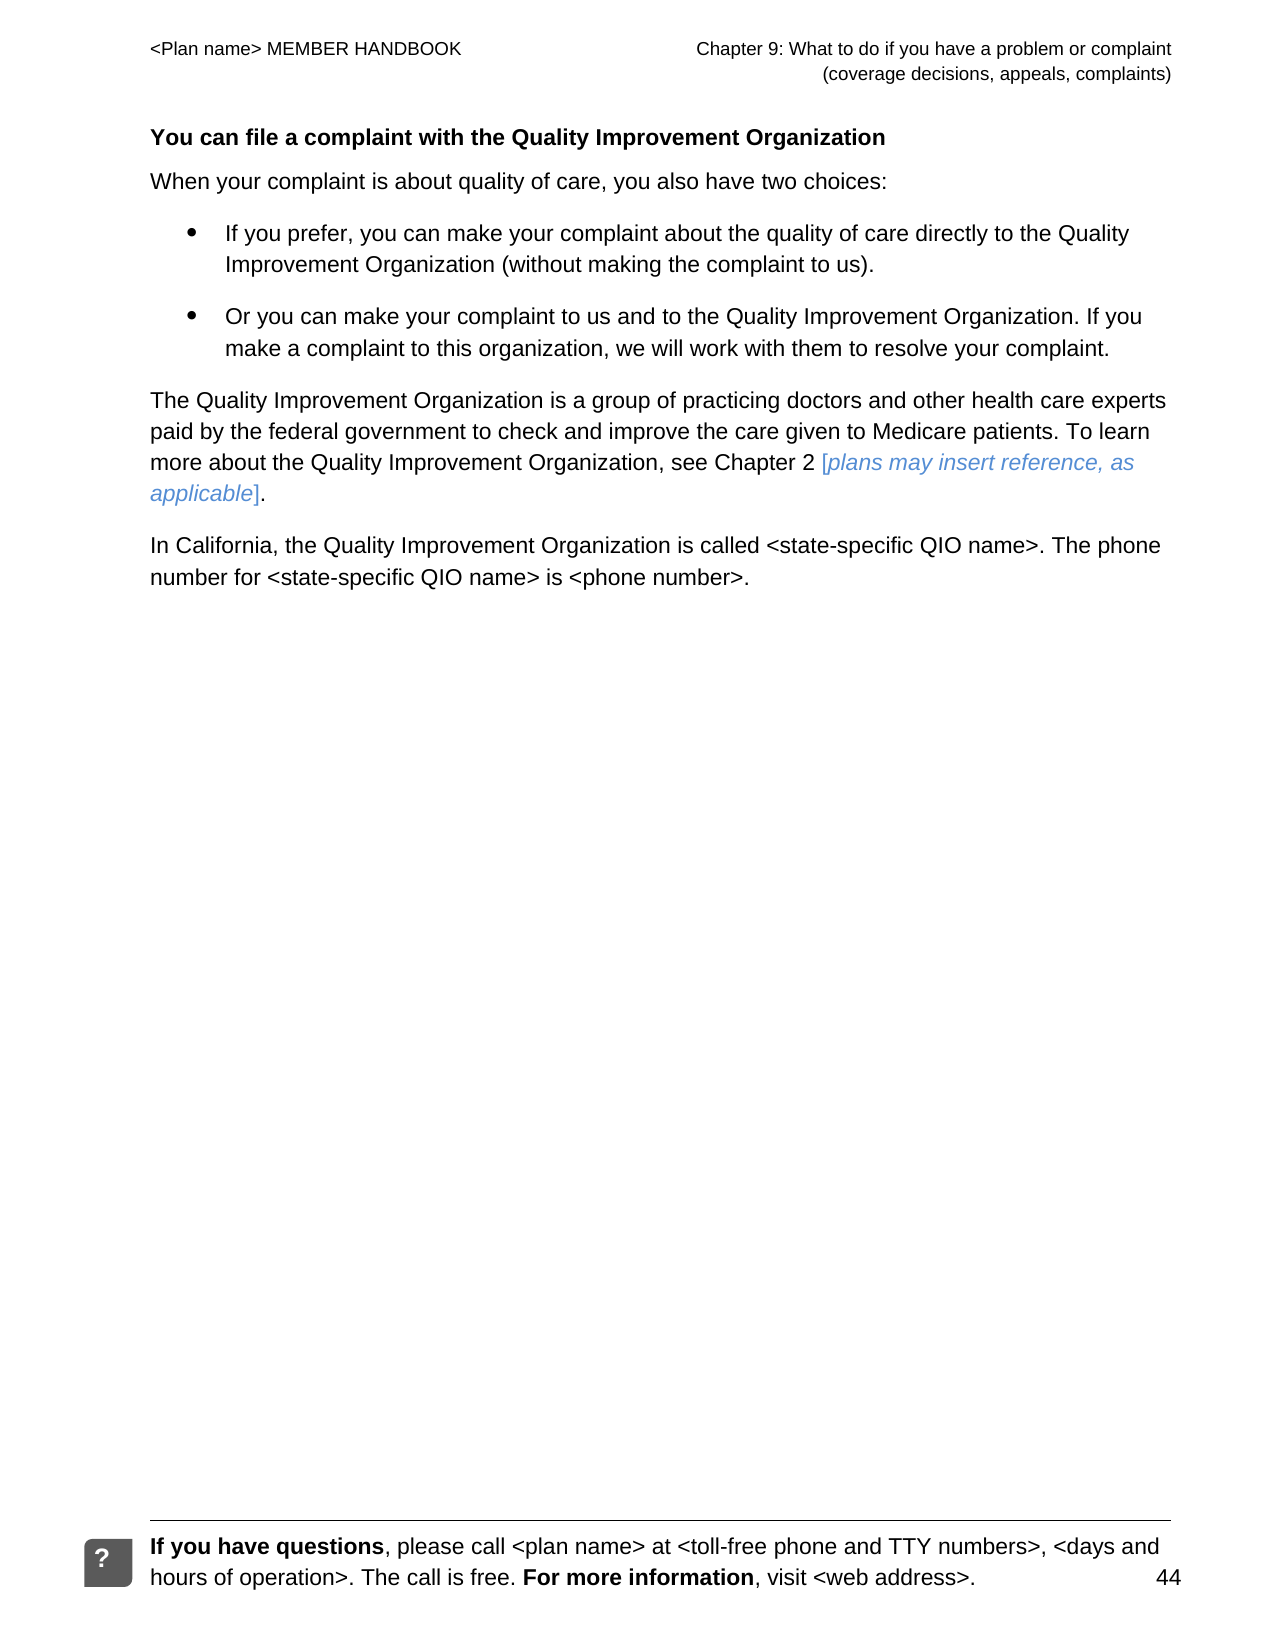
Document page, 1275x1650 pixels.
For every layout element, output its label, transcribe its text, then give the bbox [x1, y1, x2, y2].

list In California, the Quality Improvement Organization is called <state-specific QIO name>. The phone number for <state-specific QIO name> is <phone number>. [150, 529, 1171, 591]
list If you prefer, you can make your complaint about the quality of care directly to the Quality Improvement Organization (without making the complaint to us). [187, 216, 1171, 279]
subtitle You can file a complaint with the Quality Improvement Organization [150, 118, 1096, 152]
text When your complaint is about quality of care, you also have two choices: [150, 164, 1171, 196]
list Or you can make your complaint to us and to the Quality Improvement Organization. If you make a complaint to this organization, we will work with them to resolve your complaint. [187, 300, 1171, 362]
list The Quality Improvement Organization is a group of practicing doctors and other health care experts paid by the federal government to check and improve the care given to Medicare patients. To learn more about the Quality Improvement Organization, see Chapter 2 [plans may insert reference, as applicable]. [150, 383, 1171, 508]
